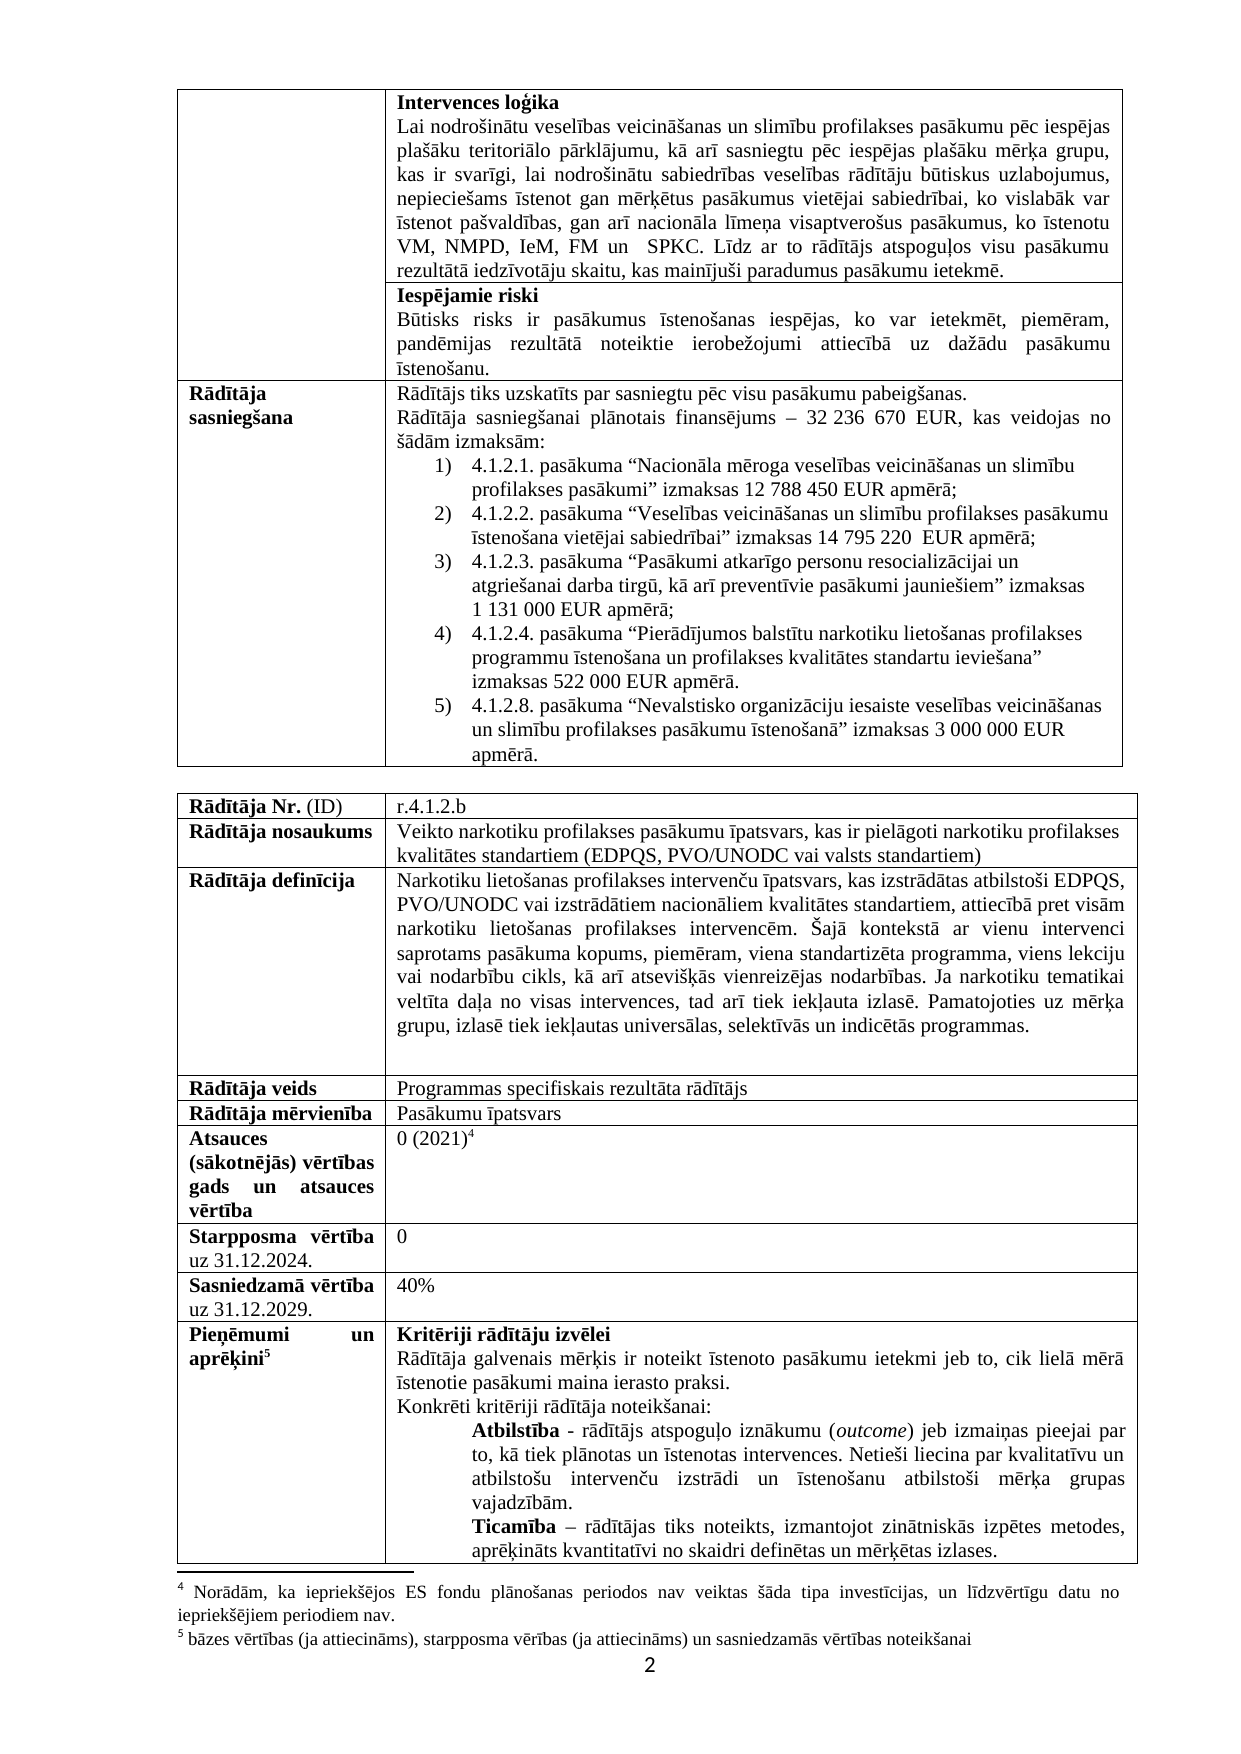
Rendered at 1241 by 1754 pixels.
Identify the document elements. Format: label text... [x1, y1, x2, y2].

table_header Rādītāja Nr. (ID) [178, 794, 385, 818]
table_cell Rādītāja sasniegšana [178, 381, 385, 766]
table_cell Rādītāja nosaukums [178, 819, 385, 867]
table_cell Iespējamie riski Būtisks risks ir pasākumus īstenošanas iespējas, ko var ietekmēt, piemēram, pandēmijas rezultātā noteiktie ierobežojumi attiecībā uz dažādu pasākumu īstenošanu. [386, 283, 1122, 379]
table_cell Intervences loģika Lai nodrošinātu veselības veicināšanas un slimību profilakses pasākumu pēc iespējas plašāku teritoriālo pārklājumu, kā arī sasniegtu pēc iespējas plašāku mērķa grupu, kas ir svarīgi, lai nodrošinātu sabiedrības veselības rādītāju būtiskus uzlabojumus, nepieciešams īstenot gan mērķētus pasākumus vietējai sabiedrībai, ko vislabāk var īstenot pašvaldības, gan arī nacionāla līmeņa visaptverošus pasākumus, ko īstenotu VM, NMPD, IeM, FM un SPKC. Līdz ar to rādītājs atspoguļos visu pasākumu rezultātā iedzīvotāju skaitu, kas mainījuši paradumus pasākumu ietekmē. [386, 90, 1122, 282]
table_cell Starpposma vērtība uz 31.12.2024. [178, 1224, 385, 1272]
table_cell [386, 1322, 1137, 1562]
table_cell Veikto narkotiku profilakses pasākumu īpatsvars, kas ir pielāgoti narkotiku profilakses kvalitātes standartiem (EDPQS, PVO/UNODC vai valsts standartiem) [386, 819, 1137, 867]
table_cell Pasākumu īpatsvars [386, 1101, 1137, 1125]
table_cell Programmas specifiskais rezultāta rādītājs [386, 1076, 1137, 1100]
table_cell 40% [386, 1273, 1137, 1321]
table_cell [178, 1322, 385, 1562]
table_cell Rādītāja mērvienība [178, 1101, 385, 1125]
table_cell Rādītājs tiks uzskatīts par sasniegtu pēc visu pasākumu pabeigšanas. Rādītāja sasniegšanai plānotais finansējums – 32 236 670 EUR, kas veidojas no šādām izmaksām: 4.1.2.1. pasākuma “Nacionāla mēroga veselības veicināšanas un slimību profilakses pasākumi” izmaksas 12 788 450 EUR apmērā; 4.1.2.2. pasākuma “Veselības veicināšanas un slimību profilakses pasākumu īstenošana vietējai sabiedrībai” izmaksas 14 795 220 EUR apmērā; 4.1.2.3. pasākuma “Pasākumi atkarīgo personu resocializācijai un atgriešanai darba tirgū, kā arī preventīvie pasākumi jauniešiem” izmaksas 1 131 000 EUR apmērā; 4.1.2.4. pasākuma “Pierādījumos balstītu narkotiku lietošanas profilakses programmu īstenošana un profilakses kvalitātes standartu ieviešana” izmaksas 522 000 EUR apmērā. 4.1.2.8. pasākuma “Nevalstisko organizāciju iesaiste veselības veicināšanas un slimību profilakses pasākumu īstenošanā” izmaksas 3 000 000 EUR apmērā. [386, 381, 1122, 766]
table_cell 0 (2021) [386, 1126, 1137, 1222]
table_cell Sasniedzamā vērtība uz 31.12.2029. [178, 1273, 385, 1321]
table_cell 0 [386, 1224, 1137, 1272]
table_cell Rādītāja veids [178, 1076, 385, 1100]
table_cell Rādītāja definīcija [178, 868, 385, 1075]
table_cell Narkotiku lietošanas profilakses intervenču īpatsvars, kas izstrādātas atbilstoši EDPQS, PVO/UNODC vai izstrādātiem nacionāliem kvalitātes standartiem, attiecībā pret visām narkotiku lietošanas profilakses intervencēm. Šajā kontekstā ar vienu intervenci saprotams pasākuma kopums, piemēram, viena standartizēta programma, viens lekciju vai nodarbību cikls, kā arī atsevišķās vienreizējas nodarbības. Ja narkotiku tematikai veltīta daļa no visas intervences, tad arī tiek iekļauta izlasē. Pamatojoties uz mērķa grupu, izlasē tiek iekļautas universālas, selektīvās un indicētās programmas. [386, 868, 1137, 1075]
table_cell Atsauces (sākotnējās) vērtības gads un atsauces vērtība [178, 1126, 385, 1222]
table_header r.4.1.2.b [386, 794, 1137, 818]
